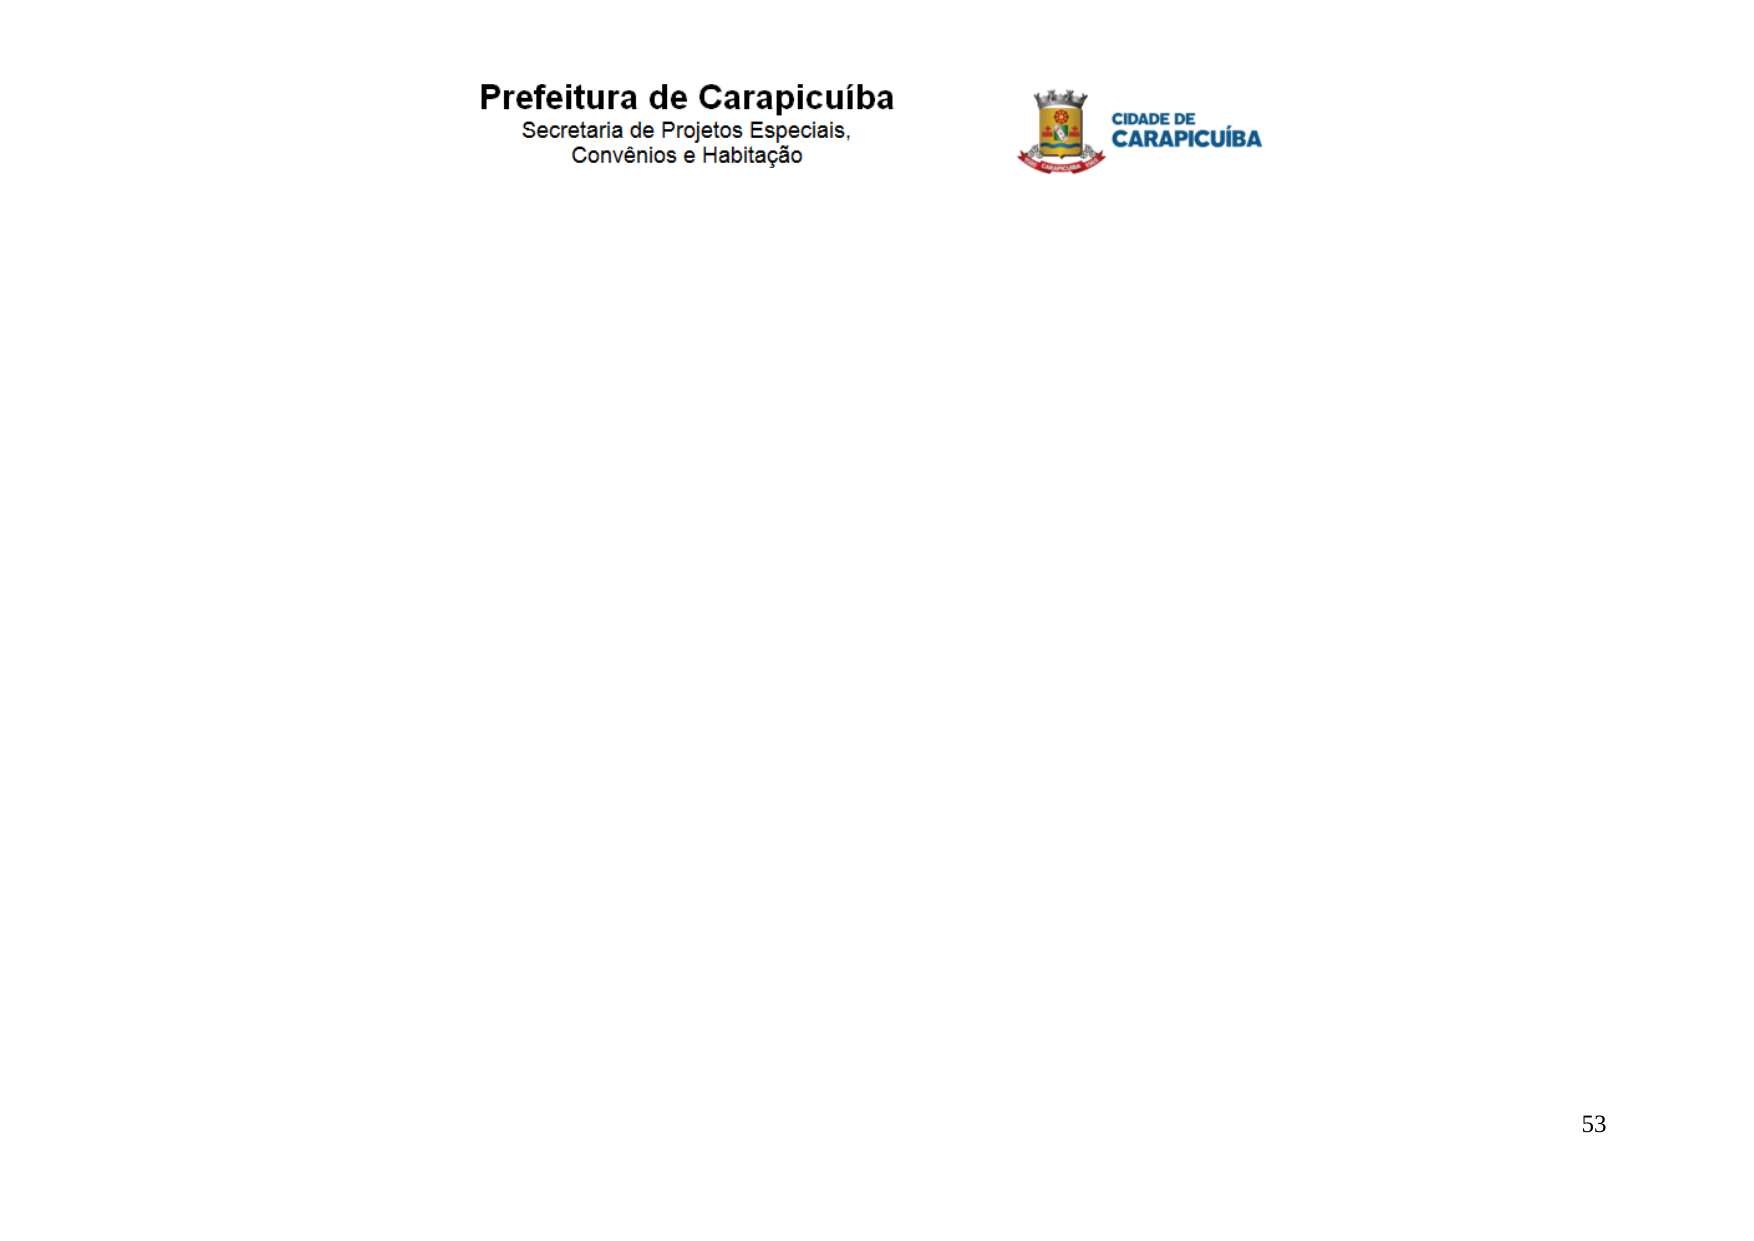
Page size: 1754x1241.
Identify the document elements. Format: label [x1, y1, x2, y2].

picture [473, 73, 1281, 183]
